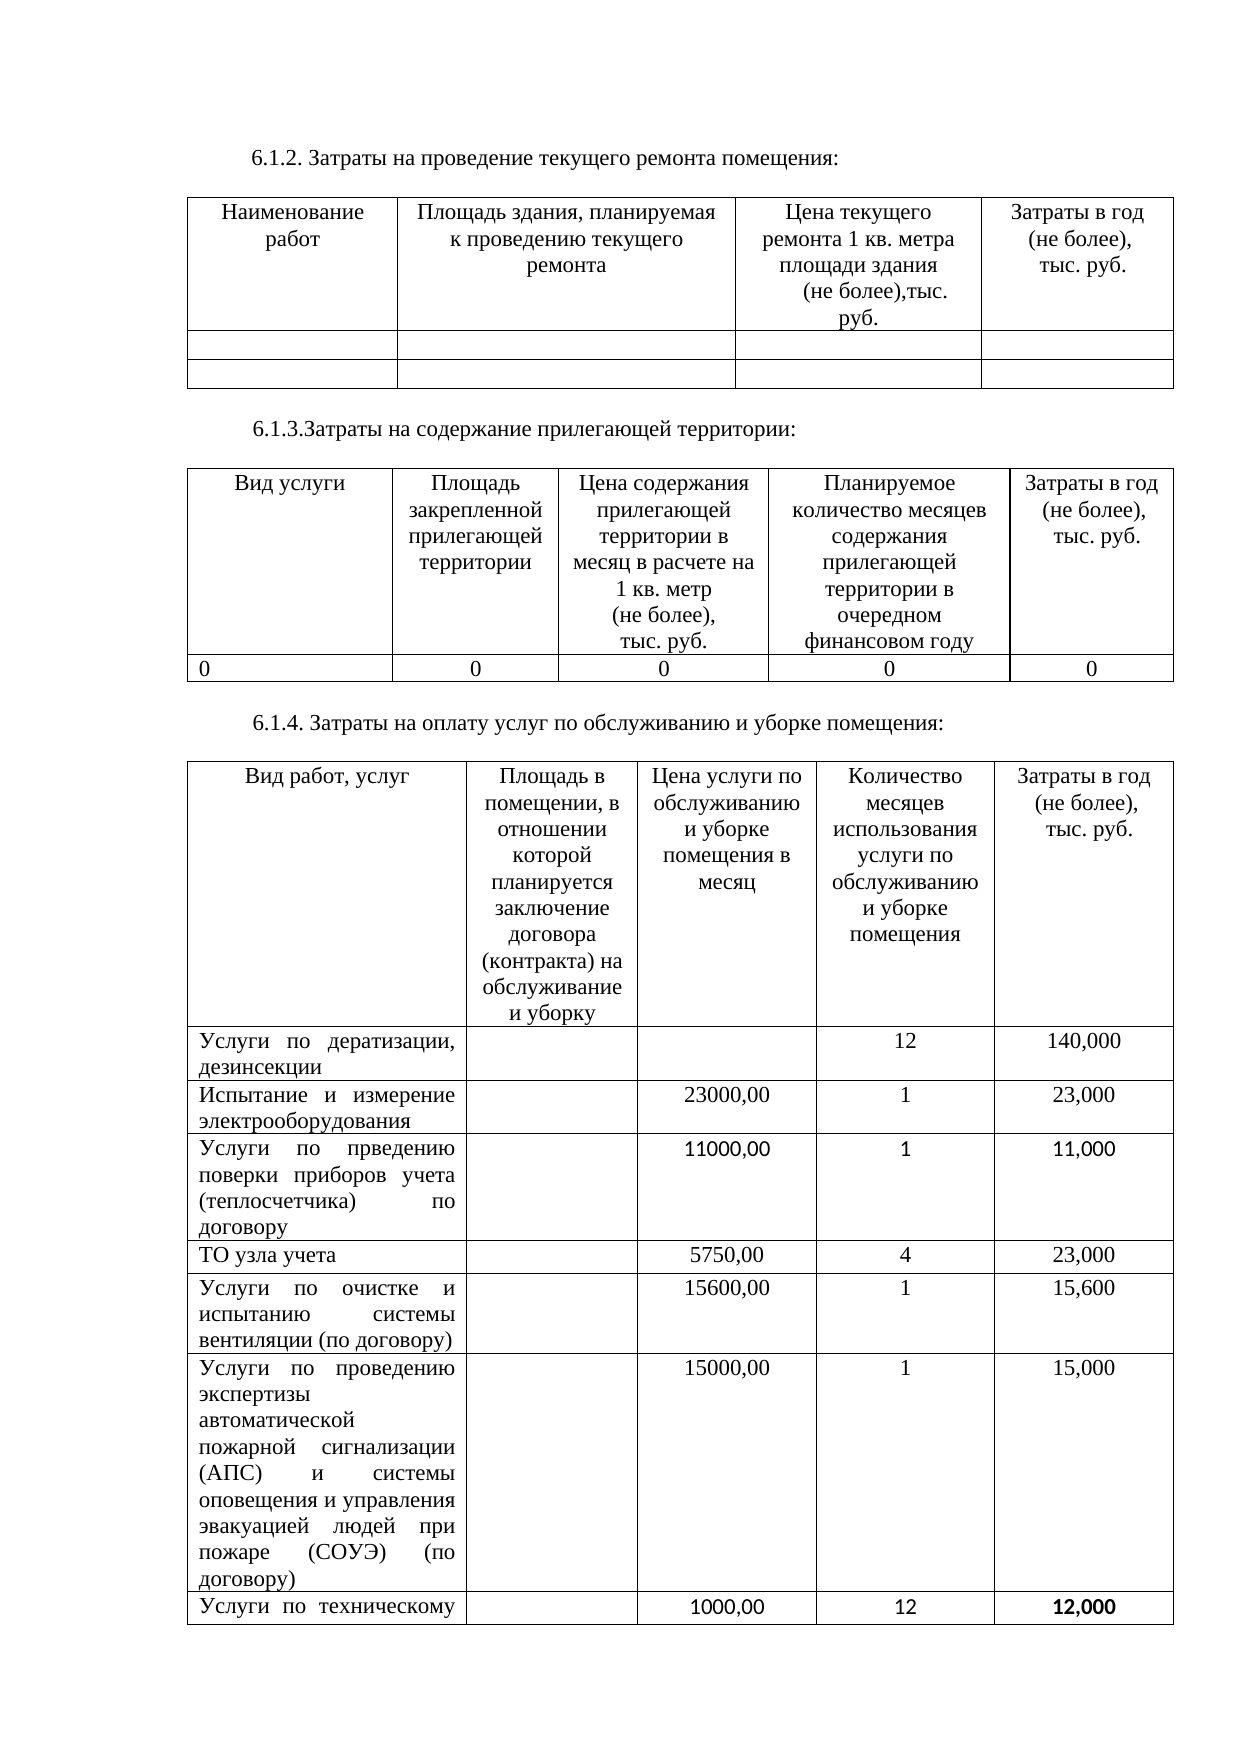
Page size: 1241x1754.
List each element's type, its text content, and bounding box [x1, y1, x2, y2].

table_cell 23,000 [995, 1081, 1173, 1133]
table_cell 5750,00 [638, 1241, 816, 1273]
table_cell [467, 1274, 637, 1353]
table_cell [467, 1354, 637, 1591]
table_header Количество месяцев использования услуги по обслуживанию и уборке помещения [817, 762, 994, 1026]
table_cell 15000,00 [638, 1354, 816, 1591]
table_header Наименование работ [188, 198, 397, 330]
table_cell [736, 331, 981, 359]
table_header Цена услуги по обслуживанию и уборке помещения в месяц [638, 762, 816, 1026]
table_cell [467, 1081, 637, 1133]
table_cell 1 [817, 1134, 994, 1240]
table_cell 23000,00 [638, 1081, 816, 1133]
table_cell Услуги по прведению поверки приборов учета (теплосчетчика) по договору [188, 1134, 466, 1240]
table_cell 140,000 [995, 1027, 1173, 1079]
table_cell 15600,00 [638, 1274, 816, 1353]
table_cell 23,000 [995, 1241, 1173, 1273]
table_header Затраты в год (не более), тыс. руб. [995, 762, 1173, 1026]
table_header Цена текущего ремонта 1 кв. метра площади здания (не более),тыс. руб. [736, 198, 981, 330]
text 6.1.4. Затраты на оплату услуг по обслуживанию и уборке помещения: [177, 708, 1152, 735]
table_cell Испытание и измерение электрооборудования [188, 1081, 466, 1133]
table_cell 4 [817, 1241, 994, 1273]
table_cell [467, 1592, 637, 1624]
table_cell 0 [393, 655, 558, 681]
table_cell 12 [817, 1592, 994, 1624]
table_cell [638, 1027, 816, 1079]
table_cell Услуги по проведению экспертизы автоматической пожарной сигнализации (АПС) и системы оповещения и управления эвакуацией людей при пожаре (СОУЭ) (по договору) [188, 1354, 466, 1591]
table_cell Услуги по очистке и испытанию системы вентиляции (по договору) [188, 1274, 466, 1353]
table_cell 0 [769, 655, 1009, 681]
table_cell [982, 360, 1173, 388]
table_cell 1000,00 [638, 1592, 816, 1624]
table_header Вид услуги [188, 469, 392, 654]
table_cell [467, 1027, 637, 1079]
table_cell 1 [817, 1354, 994, 1591]
table_cell 0 [1011, 655, 1173, 681]
table_cell 15,000 [995, 1354, 1173, 1591]
table_cell 15,600 [995, 1274, 1173, 1353]
table_cell 0 [559, 655, 768, 681]
table_header Цена содержания прилегающей территории в месяц в расчете на 1 кв. метр (не более), тыс. руб. [559, 469, 768, 654]
text 6.1.2. Затраты на проведение текущего ремонта помещения: [177, 144, 1152, 171]
table_cell [982, 331, 1173, 359]
text 6.1.3.Затраты на содержание прилегающей территории: [177, 416, 1152, 442]
table_cell [398, 331, 735, 359]
table_cell ТО узла учета [188, 1241, 466, 1273]
table_cell [736, 360, 981, 388]
table_cell Услуги по дератизации, дезинсекции [188, 1027, 466, 1079]
table_header Площадь здания, планируемая к проведению текущего ремонта [398, 198, 735, 330]
table_header Затраты в год (не более), тыс. руб. [1011, 469, 1173, 654]
table_cell 12 [817, 1027, 994, 1079]
table_header Площадь в помещении, в отношении которой планируется заключение договора (контракта) на обслуживание и уборку [467, 762, 637, 1026]
table_cell 1 [817, 1081, 994, 1133]
table_cell [398, 360, 735, 388]
table_cell [467, 1134, 637, 1240]
table_cell 0 [188, 655, 392, 681]
table_cell [467, 1241, 637, 1273]
table_header Площадь закрепленной прилегающей территории [393, 469, 558, 654]
table_cell 1 [817, 1274, 994, 1353]
table_header Вид работ, услуг [188, 762, 466, 1026]
table_cell [188, 360, 397, 388]
table_header Планируемое количество месяцев содержания прилегающей территории в очередном финансовом году [769, 469, 1009, 654]
table_cell [188, 331, 397, 359]
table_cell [188, 1592, 466, 1624]
table_cell 12,000 [995, 1592, 1173, 1624]
table_cell 11000,00 [638, 1134, 816, 1240]
table_cell 11,000 [995, 1134, 1173, 1240]
table_header Затраты в год (не более), тыс. руб. [982, 198, 1173, 330]
